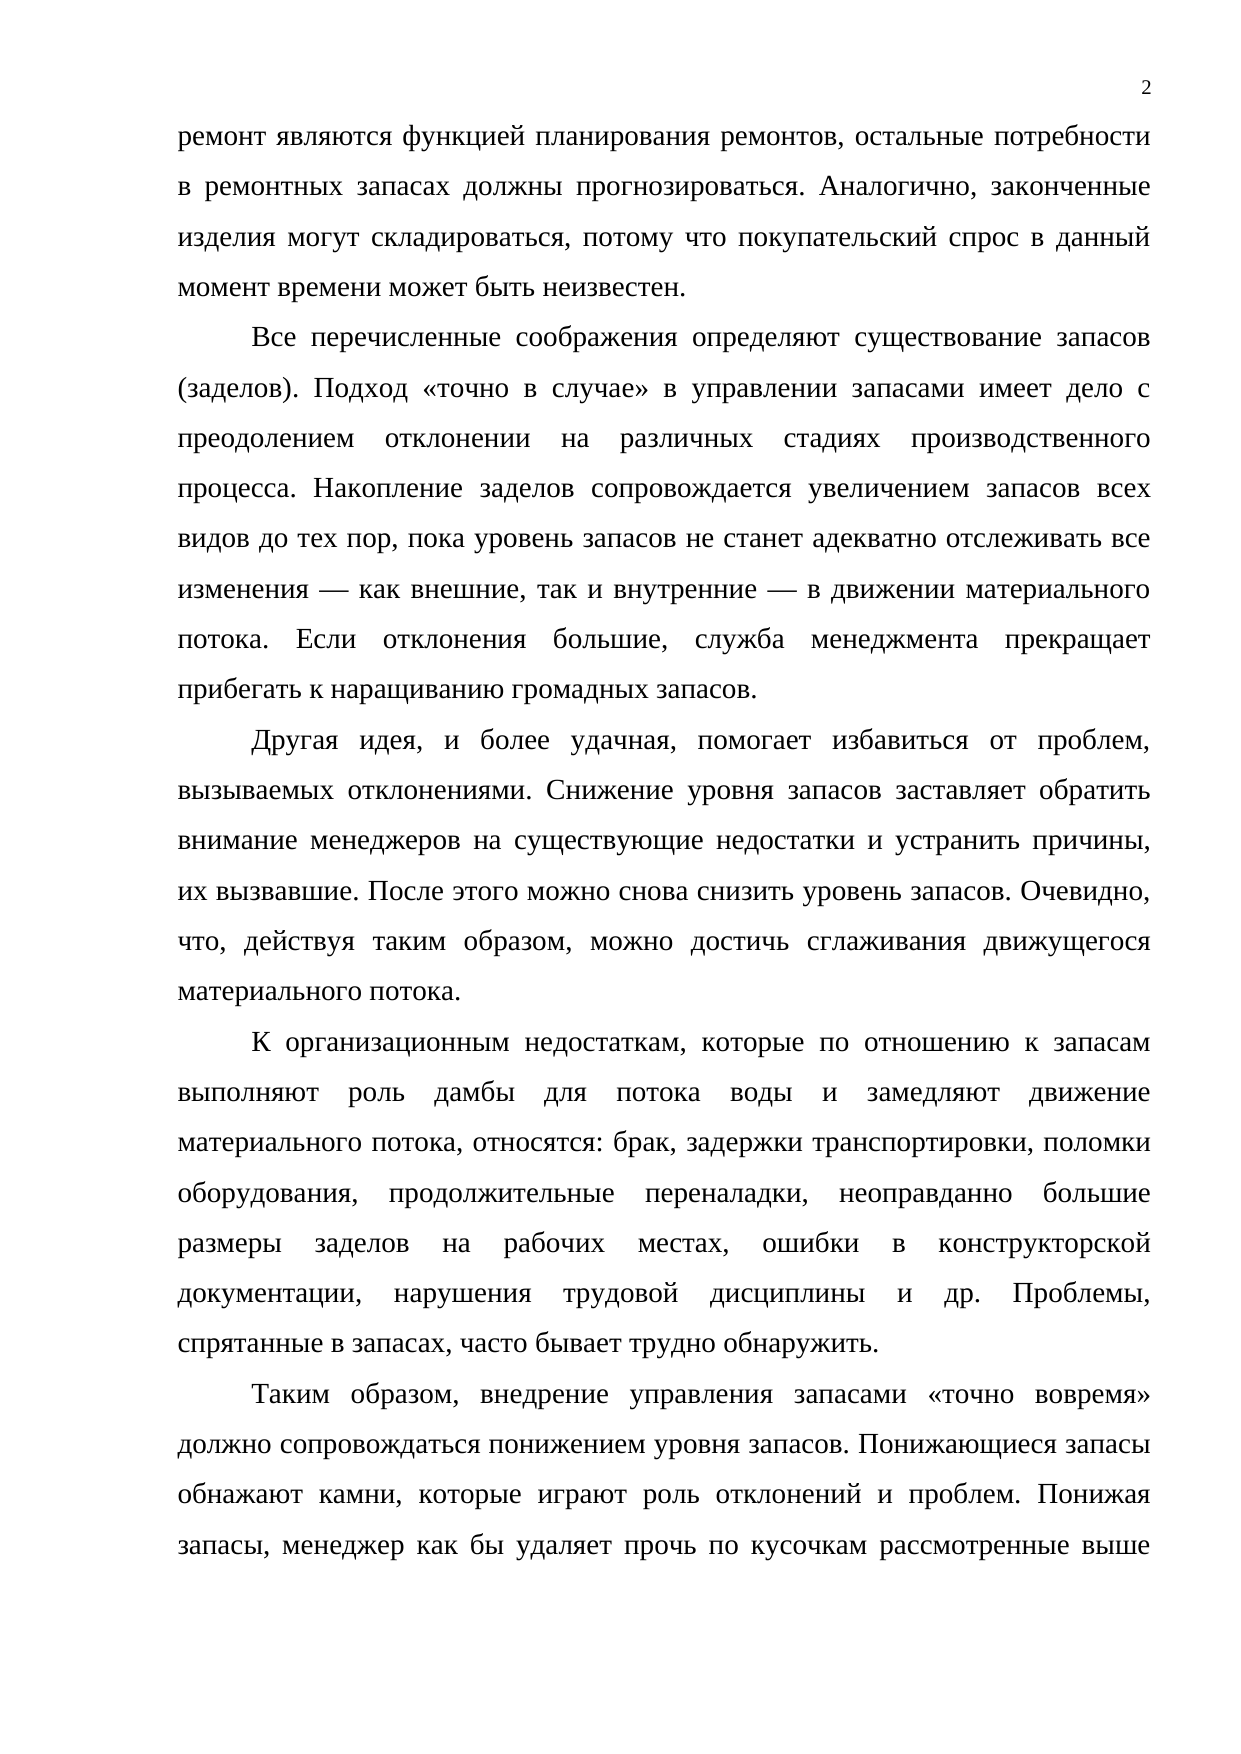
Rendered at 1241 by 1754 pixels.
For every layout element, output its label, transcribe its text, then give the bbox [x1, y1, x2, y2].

text К организационным недостаткам, которые по отношению к запасам выполняют роль дамбы для потока воды и замедляют движение материального потока, относятся: брак, задержки транспортировки, поломки оборудования, продолжительные переналадки, неоправданно большие размеры заделов на рабочих местах, ошибки в конструкторской документации, нарушения трудовой дисциплины и др. Проблемы, спрятанные в запасах, часто бывает трудно обнаружить. [177, 1024, 1152, 1359]
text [177, 1376, 1152, 1560]
text Все перечисленные соображения определяют существование запасов (заделов). Подход «точно в случае» в управлении запасами имеет дело с преодолением отклонении на различных стадиях производственного процесса. Накопление заделов сопровождается увеличением запасов всех видов до тех пор, пока уровень запасов не станет адекватно отслеживать все изменения — как внешние, так и внутренние — в движении материального потока. Если отклонения большие, служба менеджмента прекращает прибегать к наращиванию громадных запасов. [177, 319, 1152, 705]
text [177, 118, 1152, 303]
text Другая идея, и более удачная, помогает избавиться от проблем, вызываемых отклонениями. Снижение уровня запасов заставляет обратить внимание менеджеров на существующие недостатки и устранить причины, их вызвавшие. После этого можно снова снизить уровень запасов. Очевидно, что, действуя таким образом, можно достичь сглаживания движущегося материального потока. [177, 722, 1152, 1007]
